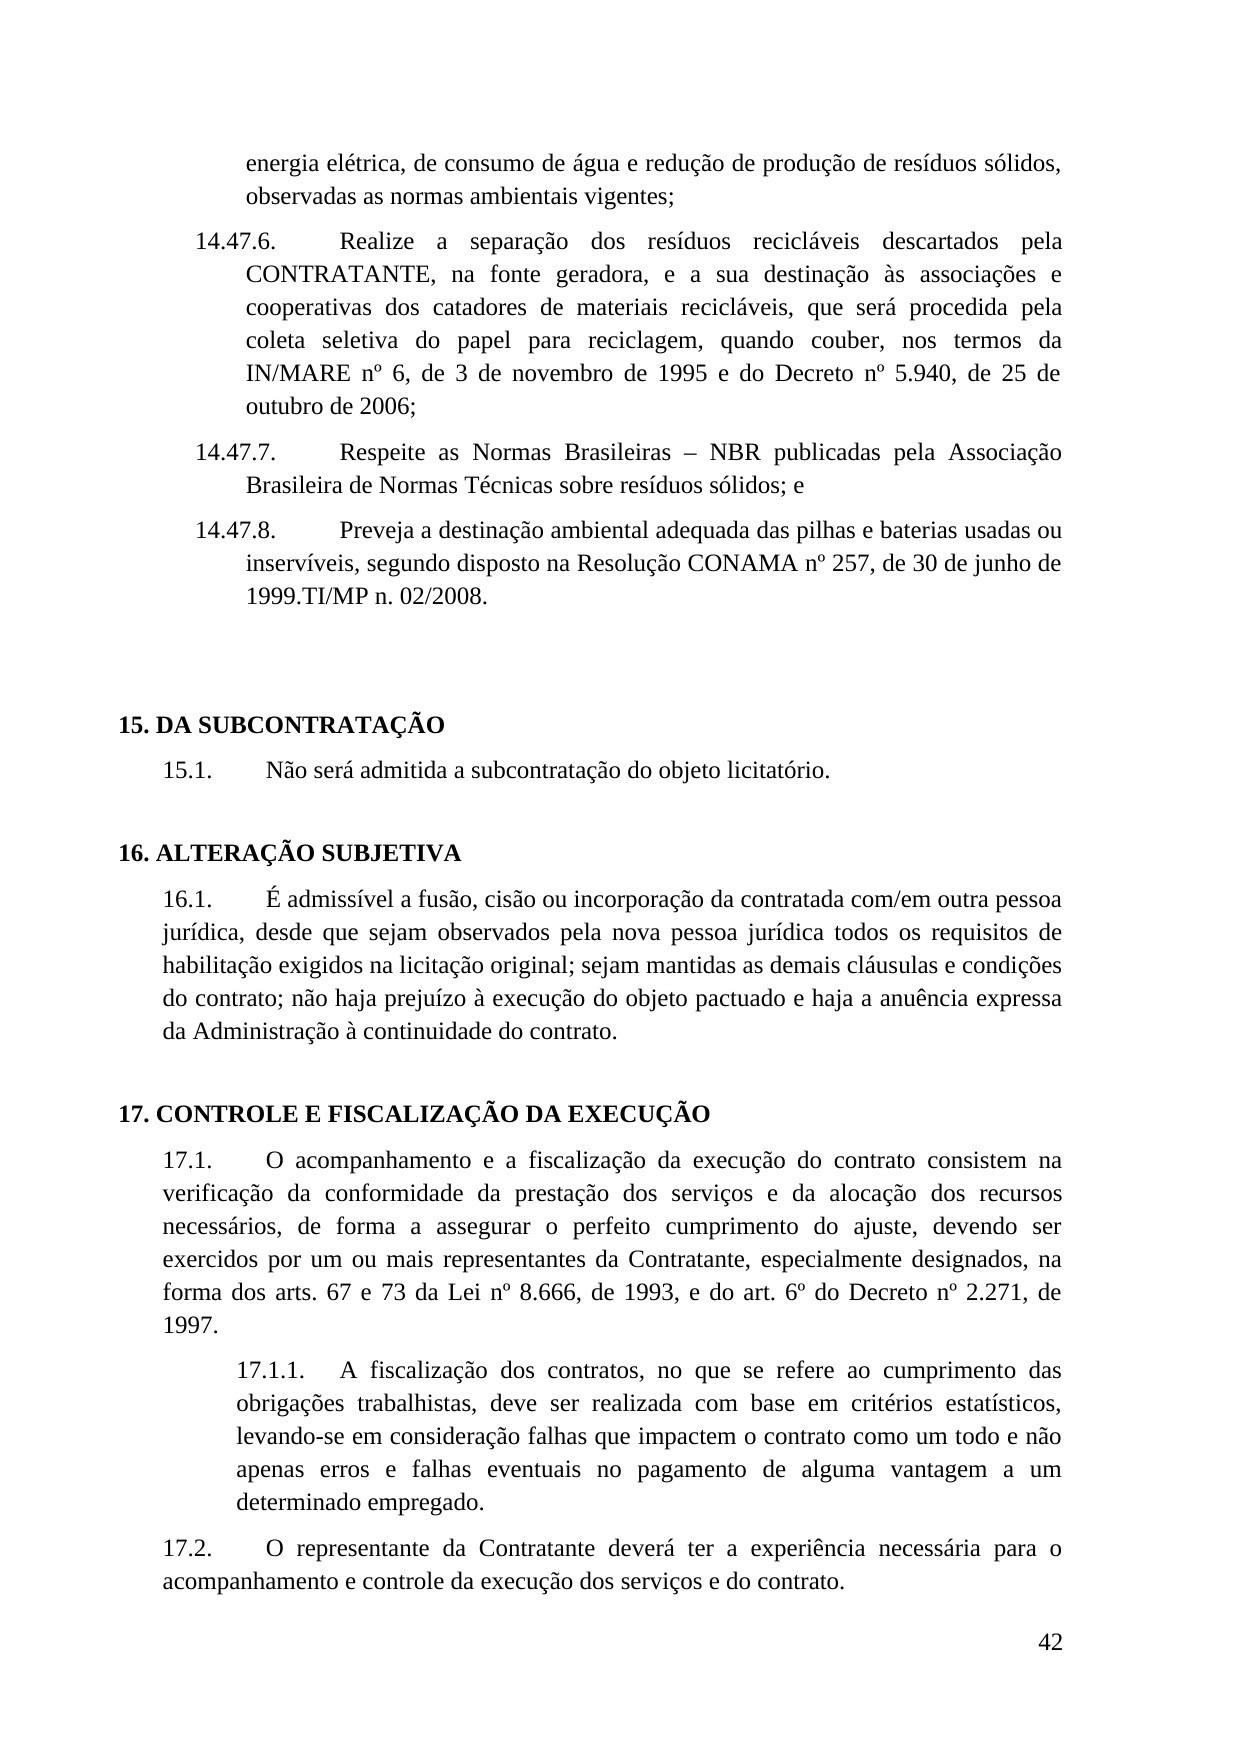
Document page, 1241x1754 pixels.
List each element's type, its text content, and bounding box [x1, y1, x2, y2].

list Realize a separação dos resíduos recicláveis descartados pela CONTRATANTE, na fonte geradora, e a sua destinação às associações e cooperativas dos catadores de materiais recicláveis, que será procedida pela coleta seletiva do papel para reciclagem, quando couber, nos termos da IN/MARE nº 6, de 3 de novembro de 1995 e do Decreto nº 5.940, de 25 de outubro de 2006; [195, 226, 1063, 420]
text ALTERAÇÃO SUBJETIVA [118, 838, 1063, 867]
list A fiscalização dos contratos, no que se refere ao cumprimento das obrigações trabalhistas, deve ser realizada com base em critérios estatísticos, levando-se em consideração falhas que impactem o contrato como um todo e não apenas erros e falhas eventuais no pagamento de alguma vantagem a um determinado empregado. [236, 1355, 1063, 1516]
text DA SUBCONTRATAÇÃO [118, 710, 1063, 739]
list Preveja a destinação ambiental adequada das pilhas e baterias usadas ou inservíveis, segundo disposto na Resolução CONAMA nº 257, de 30 de junho de 1999.TI/MP n. 02/2008. [195, 515, 1063, 610]
list É admissível a fusão, cisão ou incorporação da contratada com/em outra pessoa jurídica, desde que sejam observados pela nova pessoa jurídica todos os requisitos de habilitação exigidos na licitação original; sejam mantidas as demais cláusulas e condições do contrato; não haja prejuízo à execução do objeto pactuado e haja a anuência expressa da Administração à continuidade do contrato. [162, 884, 1063, 1045]
list Respeite as Normas Brasileiras – NBR publicadas pela Associação Brasileira de Normas Técnicas sobre resíduos sólidos; e [195, 437, 1063, 499]
text CONTROLE E FISCALIZAÇÃO DA EXECUÇÃO [118, 1099, 1063, 1128]
list O representante da Contratante deverá ter a experiência necessária para o acompanhamento e controle da execução dos serviços e do contrato. [162, 1533, 1063, 1595]
list Não será admitida a subcontratação do objeto licitatório. [162, 756, 1063, 784]
list O acompanhamento e a fiscalização da execução do contrato consistem na verificação da conformidade da prestação dos serviços e da alocação dos recursos necessários, de forma a assegurar o perfeito cumprimento do ajuste, devendo ser exercidos por um ou mais representantes da Contratante, especialmente designados, na forma dos arts. 67 e 73 da Lei nº 8.666, de 1993, e do art. 6º do Decreto nº 2.271, de 1997. [162, 1145, 1063, 1338]
